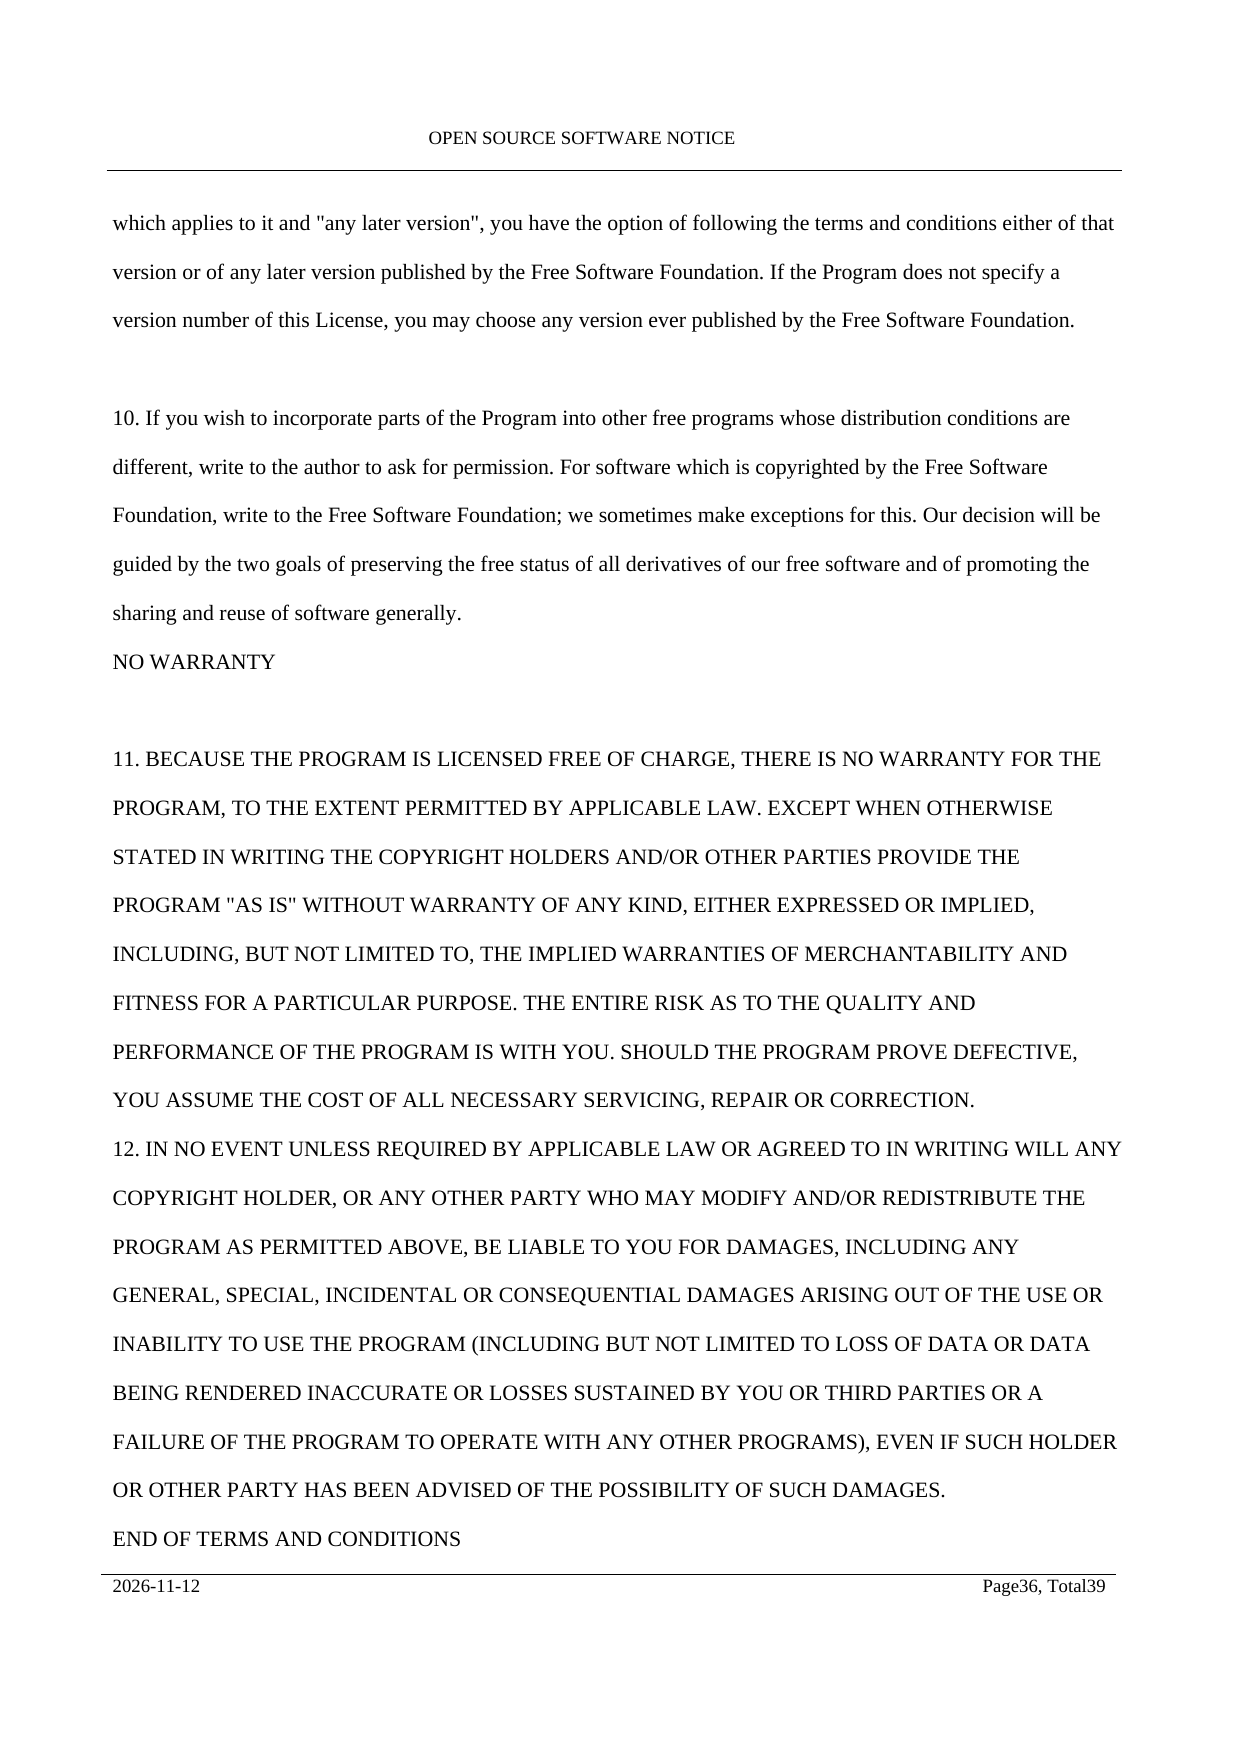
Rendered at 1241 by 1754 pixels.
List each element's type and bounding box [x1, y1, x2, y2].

text [112, 206, 1128, 1555]
